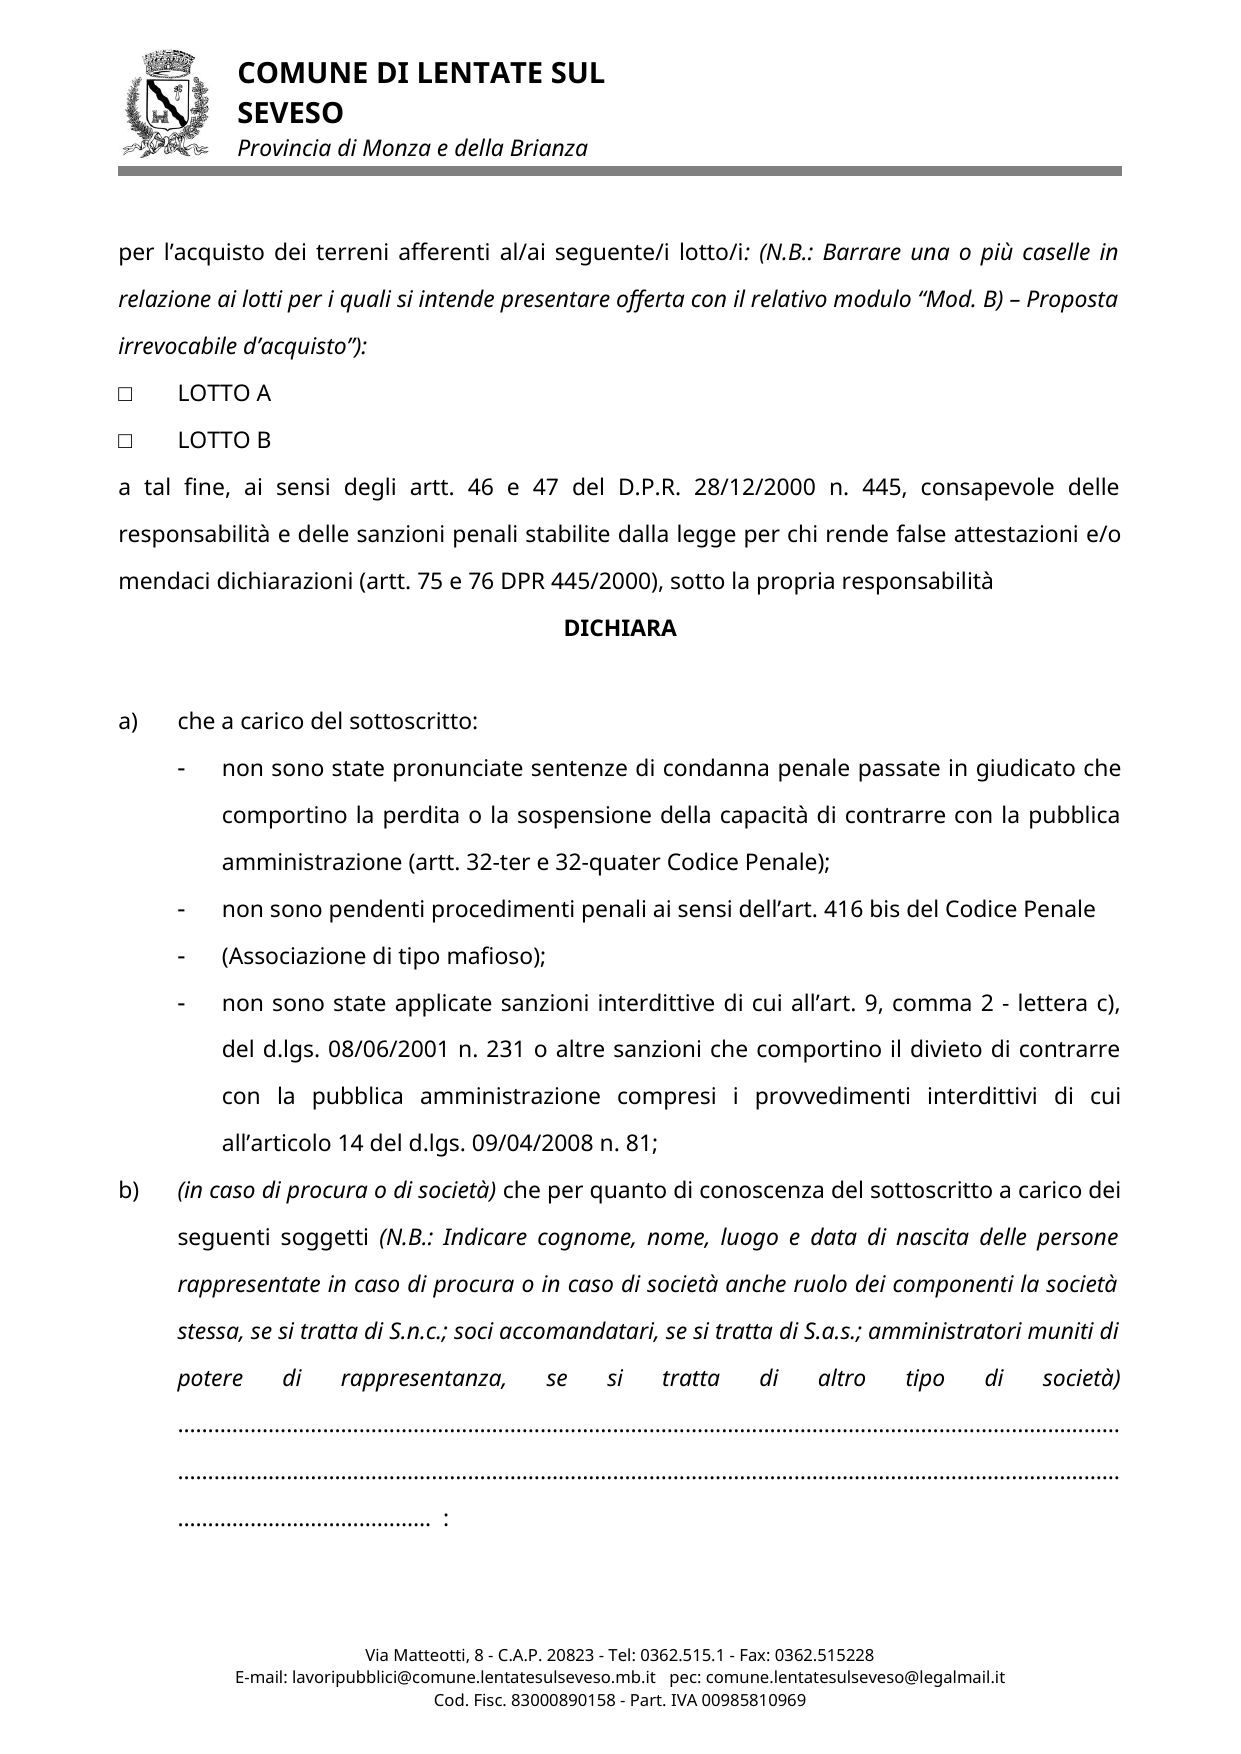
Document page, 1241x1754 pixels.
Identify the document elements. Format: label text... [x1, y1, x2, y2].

text DICHIARA [118, 611, 1122, 643]
list (in caso di procura o di società) che per quanto di conoscenza del sottoscritto a carico dei seguenti soggetti (N.B.: Indicare cognome, nome, luogo e data di nascita delle persone rappresentate in caso di procura o in caso di società anche ruolo dei componenti la società stessa, se si tratta di S.n.c.; soci accomandatari, se si tratta di S.a.s.; amministratori muniti di potere di rappresentanza, se si tratta di altro tipo di società)………………………………………………………………………………………………………………………………………………………………………………………………………………………………………………………………………………………………………………………… : [118, 1174, 1122, 1533]
list (Associazione di tipo mafioso); [177, 939, 1122, 971]
list non sono state pronunciate sentenze di condanna penale passate in giudicato che comportino la perdita o la sospensione della capacità di contrarre con la pubblica amministrazione (artt. 32-ter e 32-quater Codice Penale); [177, 752, 1122, 877]
text per l’acquisto dei terreni afferenti al/ai seguente/i lotto/i: (N.B.: Barrare una o più caselle in relazione ai lotti per i quali si intende presentare offerta con il relativo modulo “Mod. B) – Proposta irrevocabile d’acquisto”): [118, 236, 1122, 361]
picture [118, 44, 219, 165]
list LOTTO A [118, 377, 1122, 408]
list LOTTO B [118, 424, 1122, 455]
list non sono state applicate sanzioni interdittive di cui all’art. 9, comma 2 - lettera c), del d.lgs. 08/06/2001 n. 231 o altre sanzioni che comportino il divieto di contrarre con la pubblica amministrazione compresi i provvedimenti interdittivi di cui all’articolo 14 del d.lgs. 09/04/2008 n. 81; [177, 986, 1122, 1158]
list che a carico del sottoscritto: [118, 705, 1122, 736]
list non sono pendenti procedimenti penali ai sensi dell’art. 416 bis del Codice Penale [177, 893, 1122, 924]
text a tal fine, ai sensi degli artt. 46 e 47 del D.P.R. 28/12/2000 n. 445, consapevole delle responsabilità e delle sanzioni penali stabilite dalla legge per chi rende false attestazioni e/o mendaci dichiarazioni (artt. 75 e 76 DPR 445/2000), sotto la propria responsabilità [118, 471, 1122, 596]
